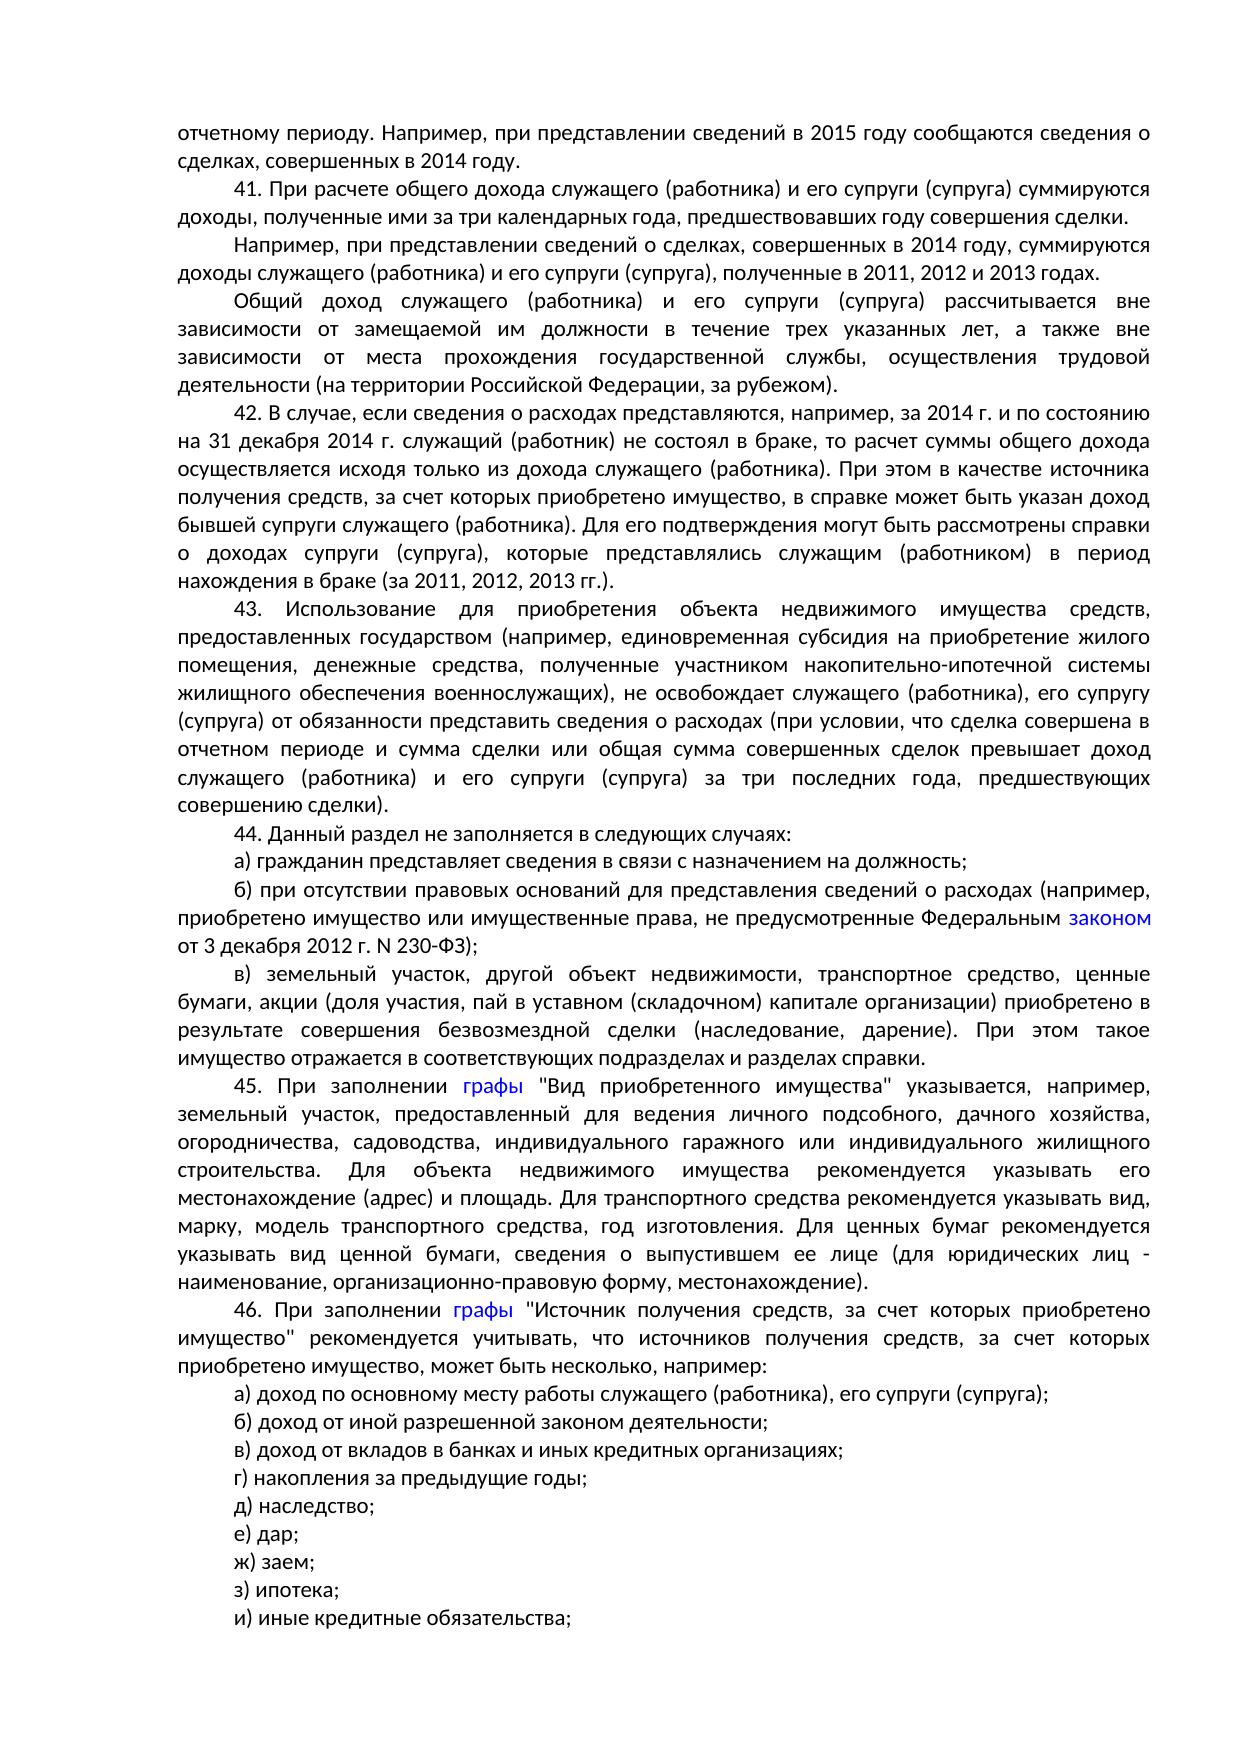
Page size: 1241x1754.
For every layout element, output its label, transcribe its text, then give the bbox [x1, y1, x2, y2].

text д) наследство; [177, 1491, 1152, 1519]
text 45. При заполнении графы "Вид приобретенного имущества" указывается, например, земельный участок, предоставленный для ведения личного подсобного, дачного хозяйства, огородничества, садоводства, индивидуального гаражного или индивидуального жилищного строительства. Для объекта недвижимого имущества рекомендуется указывать его местонахождение (адрес) и площадь. Для транспортного средства рекомендуется указывать вид, марку, модель транспортного средства, год изготовления. Для ценных бумаг рекомендуется указывать вид ценной бумаги, сведения о выпустившем ее лице (для юридических лиц - наименование, организационно-правовую форму, местонахождение). [177, 1071, 1152, 1295]
text Например, при представлении сведений о сделках, совершенных в 2014 году, суммируются доходы служащего (работника) и его супруги (супруга), полученные в 2011, 2012 и 2013 годах. [177, 230, 1152, 286]
text б) доход от иной разрешенной законом деятельности; [177, 1407, 1152, 1435]
text и) иные кредитные обязательства; [177, 1603, 1152, 1631]
text 44. Данный раздел не заполняется в следующих случаях: [177, 819, 1152, 847]
text г) накопления за предыдущие годы; [177, 1463, 1152, 1491]
text 42. В случае, если сведения о расходах представляются, например, за 2014 г. и по состоянию на 31 декабря 2014 г. служащий (работник) не состоял в браке, то расчет суммы общего дохода осуществляется исходя только из дохода служащего (работника). При этом в качестве источника получения средств, за счет которых приобретено имущество, в справке может быть указан доход бывшей супруги служащего (работника). Для его подтверждения могут быть рассмотрены справки о доходах супруги (супруга), которые представлялись служащим (работником) в период нахождения в браке (за 2011, 2012, 2013 гг.). [177, 398, 1152, 594]
text в) доход от вкладов в банках и иных кредитных организациях; [177, 1435, 1152, 1463]
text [177, 118, 1152, 174]
text а) доход по основному месту работы служащего (работника), его супруги (супруга); [177, 1379, 1152, 1407]
text Общий доход служащего (работника) и его супруги (супруга) рассчитывается вне зависимости от замещаемой им должности в течение трех указанных лет, а также вне зависимости от места прохождения государственной службы, осуществления трудовой деятельности (на территории Российской Федерации, за рубежом). [177, 286, 1152, 398]
text 41. При расчете общего дохода служащего (работника) и его супруги (супруга) суммируются доходы, полученные ими за три календарных года, предшествовавших году совершения сделки. [177, 174, 1152, 230]
text а) гражданин представляет сведения в связи с назначением на должность; [177, 847, 1152, 875]
text ж) заем; [177, 1547, 1152, 1575]
text б) при отсутствии правовых оснований для представления сведений о расходах (например, приобретено имущество или имущественные права, не предусмотренные Федеральным законом от 3 декабря 2012 г. N 230-ФЗ); [177, 875, 1152, 959]
text 46. При заполнении графы "Источник получения средств, за счет которых приобретено имущество" рекомендуется учитывать, что источников получения средств, за счет которых приобретено имущество, может быть несколько, например: [177, 1295, 1152, 1379]
text 43. Использование для приобретения объекта недвижимого имущества средств, предоставленных государством (например, единовременная субсидия на приобретение жилого помещения, денежные средства, полученные участником накопительно-ипотечной системы жилищного обеспечения военнослужащих), не освобождает служащего (работника), его супругу (супруга) от обязанности представить сведения о расходах (при условии, что сделка совершена в отчетном периоде и сумма сделки или общая сумма совершенных сделок превышает доход служащего (работника) и его супруги (супруга) за три последних года, предшествующих совершению сделки). [177, 594, 1152, 819]
text е) дар; [177, 1519, 1152, 1547]
text в) земельный участок, другой объект недвижимости, транспортное средство, ценные бумаги, акции (доля участия, пай в уставном (складочном) капитале организации) приобретено в результате совершения безвозмездной сделки (наследование, дарение). При этом такое имущество отражается в соответствующих подразделах и разделах справки. [177, 959, 1152, 1071]
text з) ипотека; [177, 1575, 1152, 1603]
